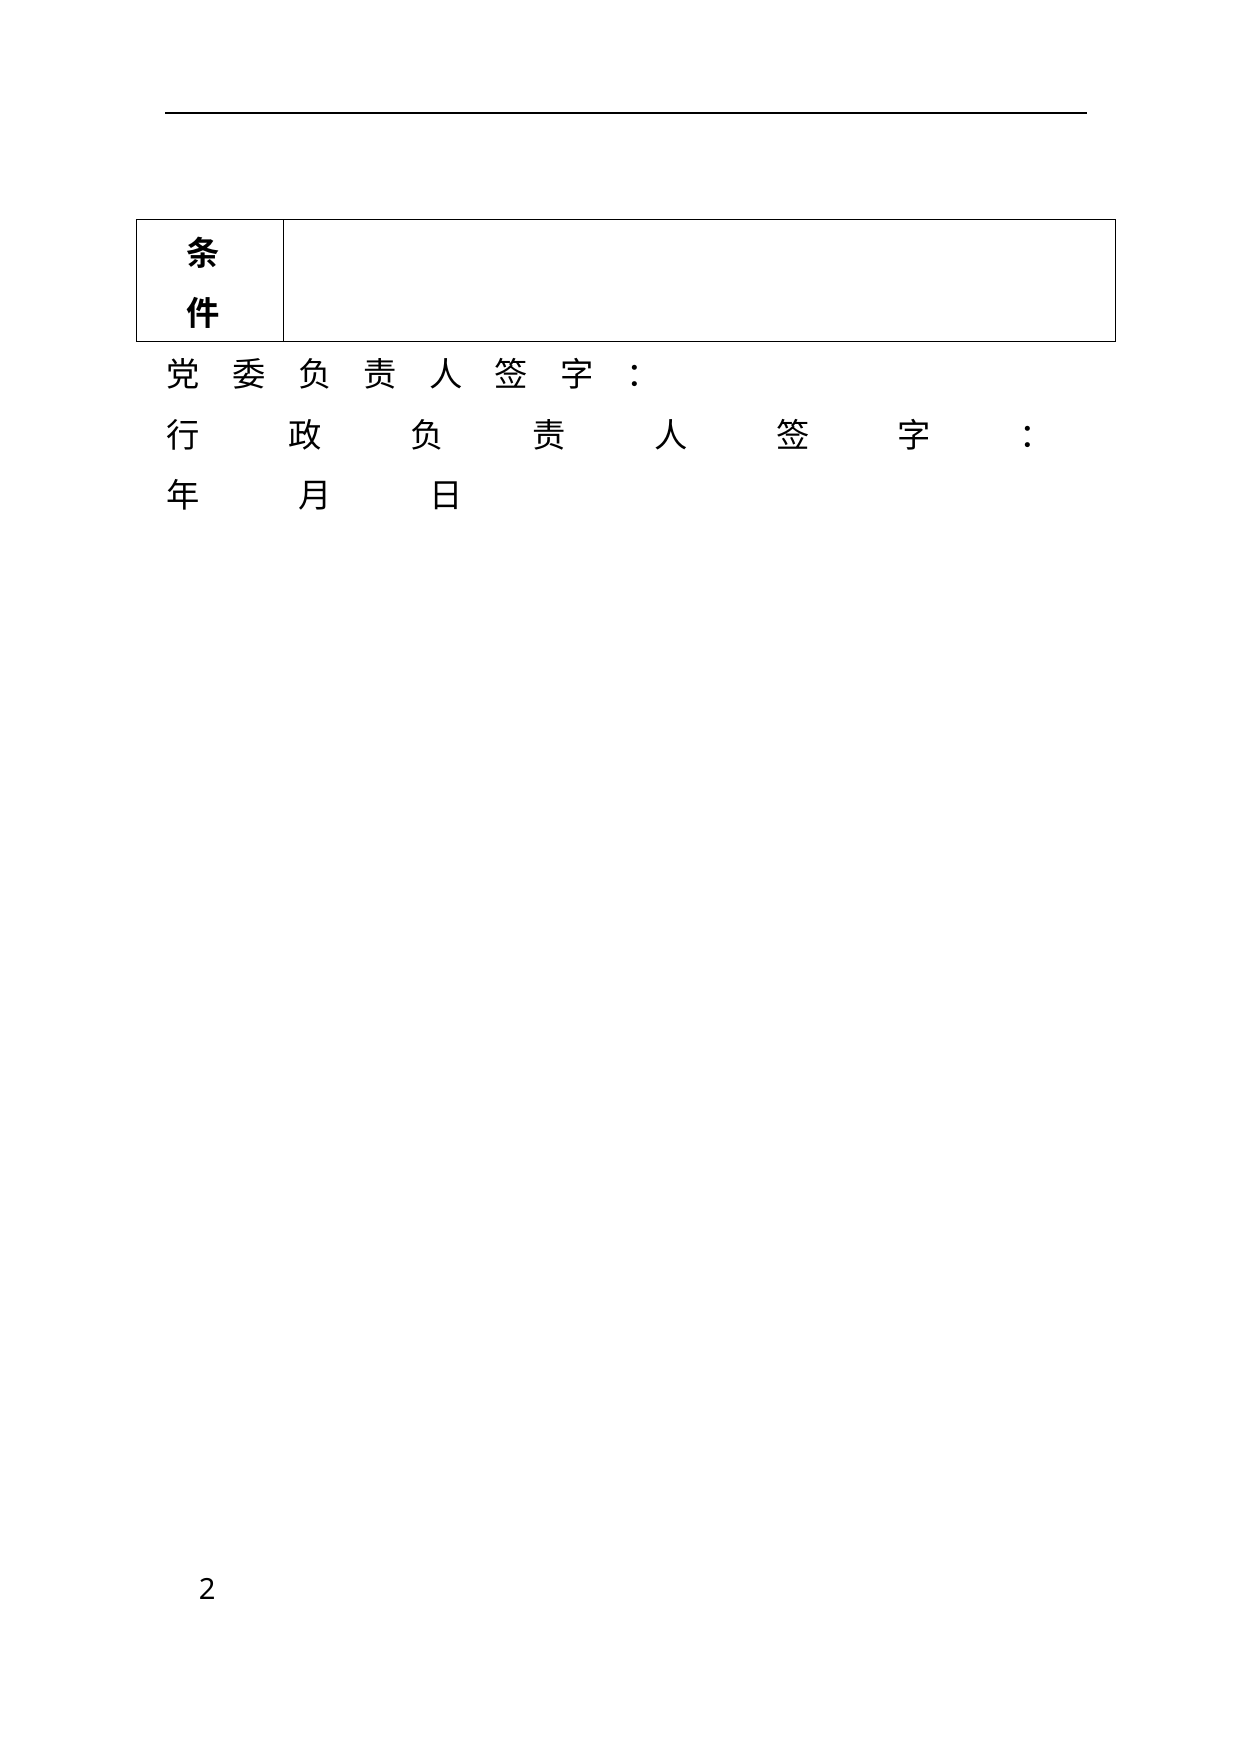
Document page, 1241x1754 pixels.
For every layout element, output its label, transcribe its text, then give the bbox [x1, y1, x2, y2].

table_cell 其他任职条件 [137, 220, 283, 341]
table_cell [284, 220, 1115, 341]
text 党委负责人签字： [167, 342, 1085, 402]
text 行政负责人签字： 年 月 日 [167, 402, 1085, 523]
